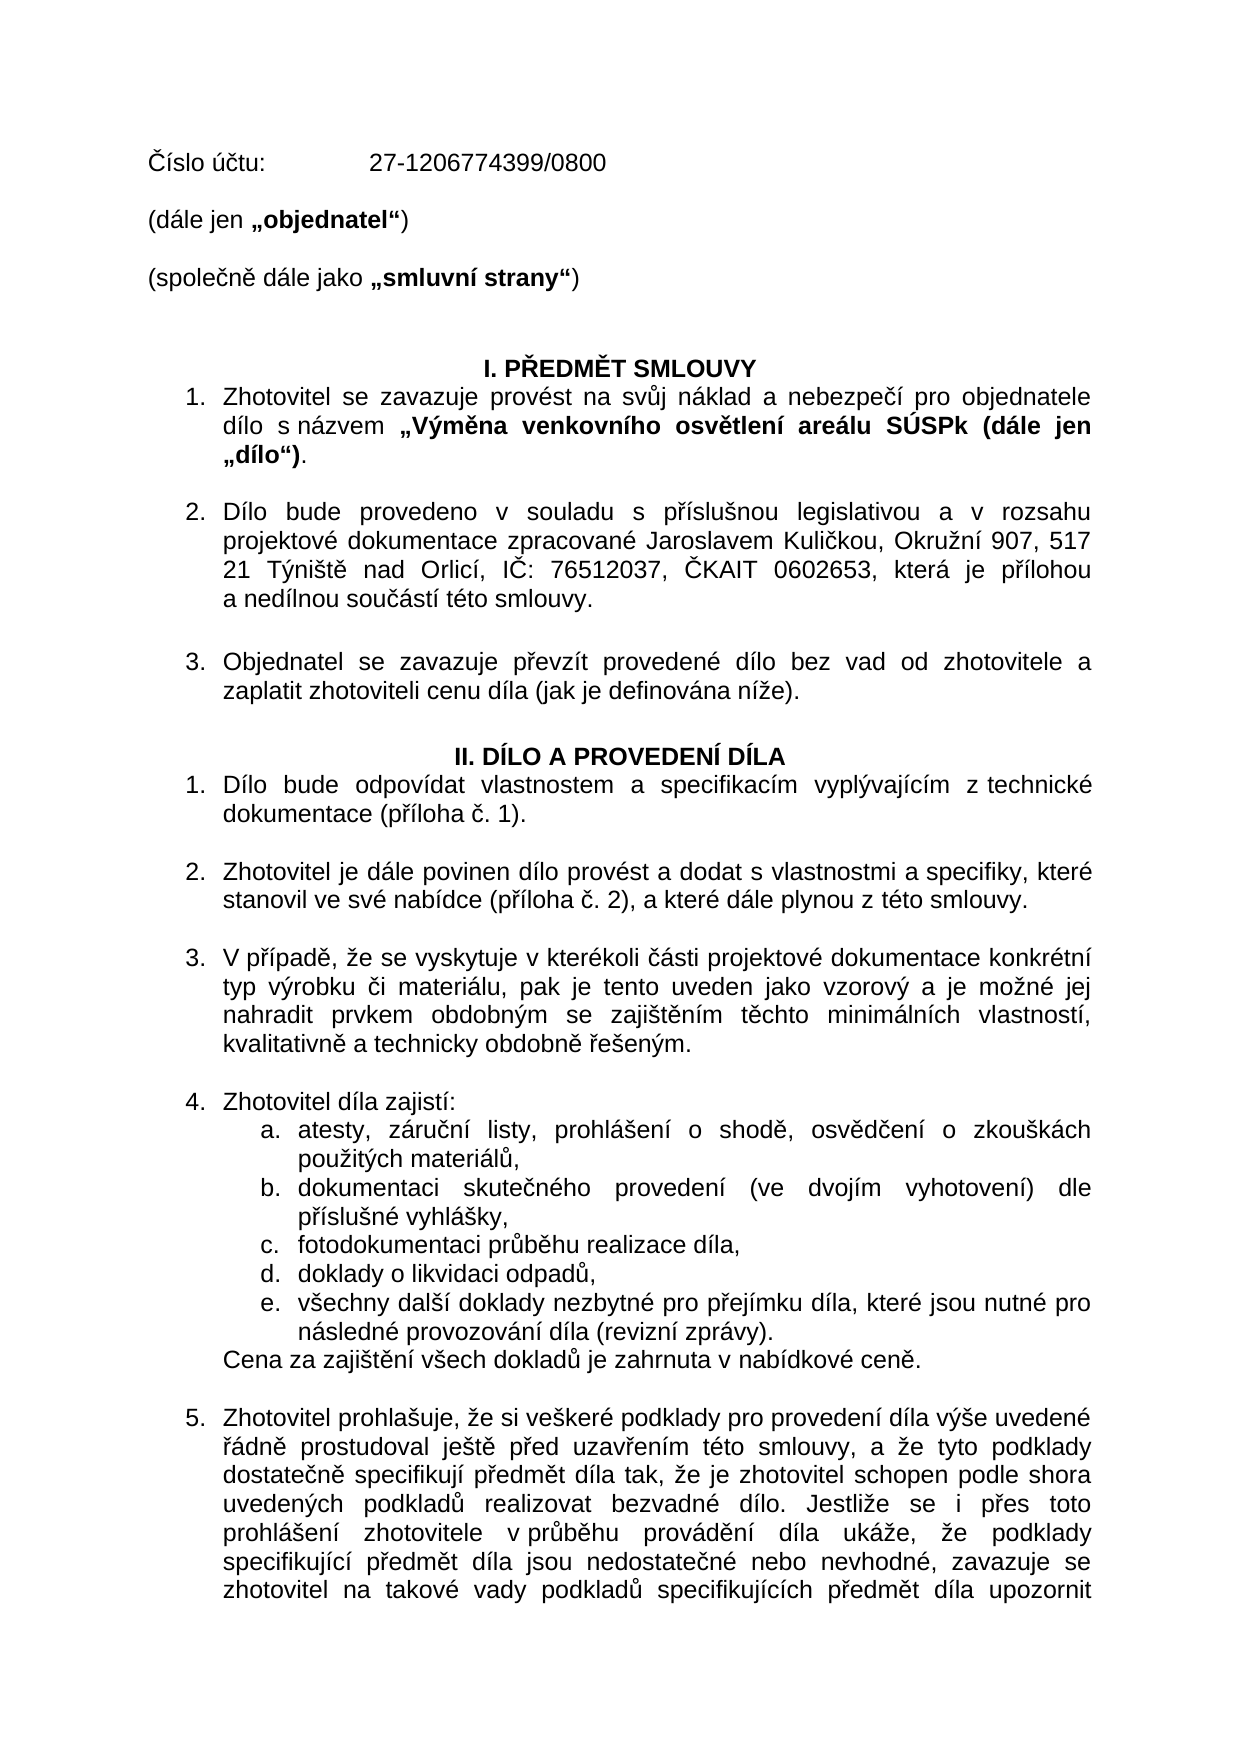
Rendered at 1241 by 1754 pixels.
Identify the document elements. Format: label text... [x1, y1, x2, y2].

list V případě, že se vyskytuje v kterékoli části projektové dokumentace konkrétní typ výrobku či materiálu, pak je tento uveden jako vzorový a je možné jej nahradit prvkem obdobným se zajištěním těchto minimálních vlastností, kvalitativně a technicky obdobně řešeným. [185, 943, 1093, 1058]
text Číslo účtu: 27-1206774399/0800 [148, 148, 1093, 176]
list Zhotovitel se zavazuje provést na svůj náklad a nebezpečí pro objednatele dílo s názvem „Výměna venkovního osvětlení areálu SÚSPk (dále jen „dílo“). [185, 382, 1093, 469]
text II. DÍLO A PROVEDENÍ DÍLA [148, 742, 1093, 770]
list fotodokumentaci průběhu realizace díla, [260, 1230, 1093, 1259]
list Zhotovitel je dále povinen dílo provést a dodat s vlastnostmi a specifiky, které stanovil ve své nabídce (příloha č. 2), a které dále plynou z této smlouvy. [185, 857, 1093, 914]
list doklady o likvidaci odpadů, [260, 1259, 1093, 1288]
list Objednatel se zavazuje převzít provedené dílo bez vad od zhotovitele a zaplatit zhotoviteli cenu díla (jak je definována níže). [185, 647, 1093, 704]
list Zhotovitel díla zajistí: [185, 1087, 1093, 1115]
list dokumentaci skutečného provedení (ve dvojím vyhotovení) dle příslušné vyhlášky, [260, 1173, 1093, 1230]
list Cena za zajištění všech dokladů je zahrnuta v nabídkové ceně. [223, 1345, 1093, 1374]
list atesty, záruční listy, prohlášení o shodě, osvědčení o zkouškách použitých materiálů, [260, 1115, 1093, 1173]
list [185, 1403, 1093, 1604]
list všechny další doklady nezbytné pro přejímku díla, které jsou nutné pro následné provozování díla (revizní zprávy). [260, 1288, 1093, 1345]
list Dílo bude provedeno v souladu s příslušnou legislativou a v rozsahu projektové dokumentace zpracované Jaroslavem Kuličkou, Okružní 907, 517 21 Týniště nad Orlicí, IČ: 76512037, ČKAIT 0602653, která je přílohou a nedílnou součástí této smlouvy. [185, 497, 1093, 612]
text (dále jen „objednatel“) [148, 205, 1093, 234]
text I. PŘEDMĚT SMLOUVY [148, 354, 1093, 382]
text (společně dále jako „smluvní strany“) [148, 263, 1093, 291]
list Dílo bude odpovídat vlastnostem a specifikacím vyplývajícím z technické dokumentace (příloha č. 1). [185, 770, 1093, 828]
